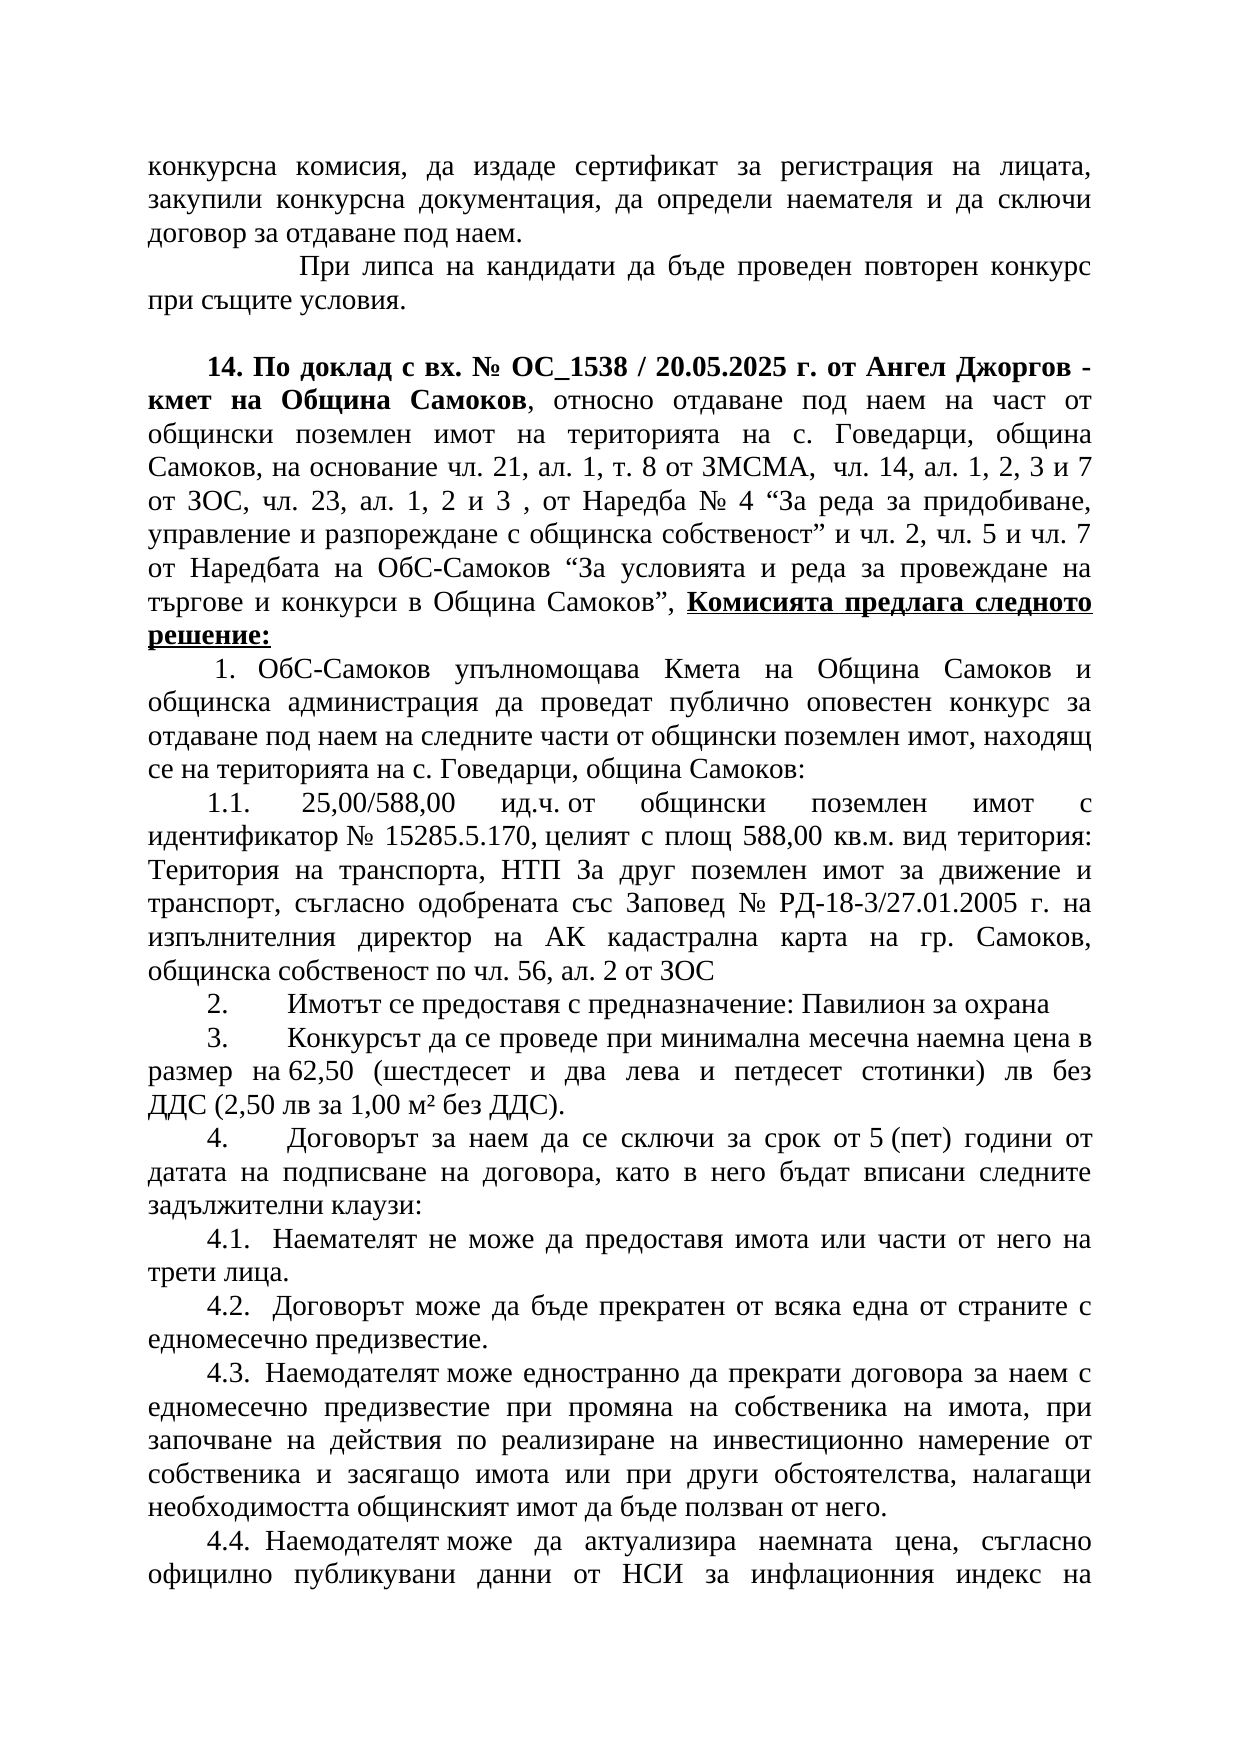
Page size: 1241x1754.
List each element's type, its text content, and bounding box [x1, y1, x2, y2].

text 2. Имотът се предоставя с предназначение: Павилион за охрана [148, 986, 1093, 1020]
text 1.1. 25,00/588,00 ид.ч. от общински поземлен имот с идентификатор № 15285.5.170, целият с площ 588,00 кв.м. вид територия: Територия на транспорта, НТП За друг поземлен имот за движение и транспорт, съгласно одобрената със Заповед № РД-18-3/27.01.2005 г. на изпълнителния директор на АК кадастрална карта на гр. Самоков, общинска собственост по чл. 56, ал. 2 от ЗОС [148, 785, 1093, 986]
text 4. Договорът за наем да се сключи за срок от 5 (пет) години от датата на подписване на договора, като в него бъдат вписани следните задължителни клаузи: [148, 1120, 1093, 1221]
text При липса на кандидати да бъде проведен повторен конкурс при същите условия. [148, 248, 1093, 315]
text 1. ОбС-Самоков упълномощава Кмета на Община Самоков и общинска администрация да проведат публично оповестен конкурс за отдаване под наем на следните части от общински поземлен имот, находящ се на територията на с. Говедарци, община Самоков: [148, 651, 1093, 785]
text 4.2. Договорът може да бъде прекратен от всяка една от страните с едномесечно предизвестие. [148, 1288, 1093, 1355]
text 4.1. Наемателят не може да предоставя имота или части от него на трети лица. [148, 1221, 1093, 1288]
text 4.3. Наемодателят може едностранно да прекрати договора за наем с едномесечно предизвестие при промяна на собственика на имота, при започване на действия по реализиране на инвестиционно намерение от собственика и засягащо имота или при други обстоятелства, налагащи необходимостта общинският имот да бъде ползван от него. [148, 1355, 1093, 1523]
text 3. Конкурсът да се проведе при минимална месечна наемна цена в размер на 62,50 (шестдесет и два лева и петдесет стотинки) лв без ДДС (2,50 лв за 1,00 м² без ДДС). [148, 1020, 1093, 1120]
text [148, 1523, 1093, 1590]
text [148, 148, 1093, 248]
text 14. По доклад с вх. № ОС_1538 / 20.05.2025 г. от Ангел Джоргов - кмет на Община Самоков, относно отдаване под наем на част от общински поземлен имот на територията на с. Говедарци, община Самоков, на основание чл. 21, ал. 1, т. 8 от ЗМСМА, чл. 14, ал. 1, 2, 3 и 7 от ЗОС, чл. 23, ал. 1, 2 и 3 , от Наредба № 4 “За реда за придобиване, управление и разпореждане с общинска собственост” и чл. 2, чл. 5 и чл. 7 от Наредбата на ОбС-Самоков “За условията и реда за провеждане на търгове и конкурси в Община Самоков”, Комисията предлага следното решение: [148, 349, 1093, 651]
